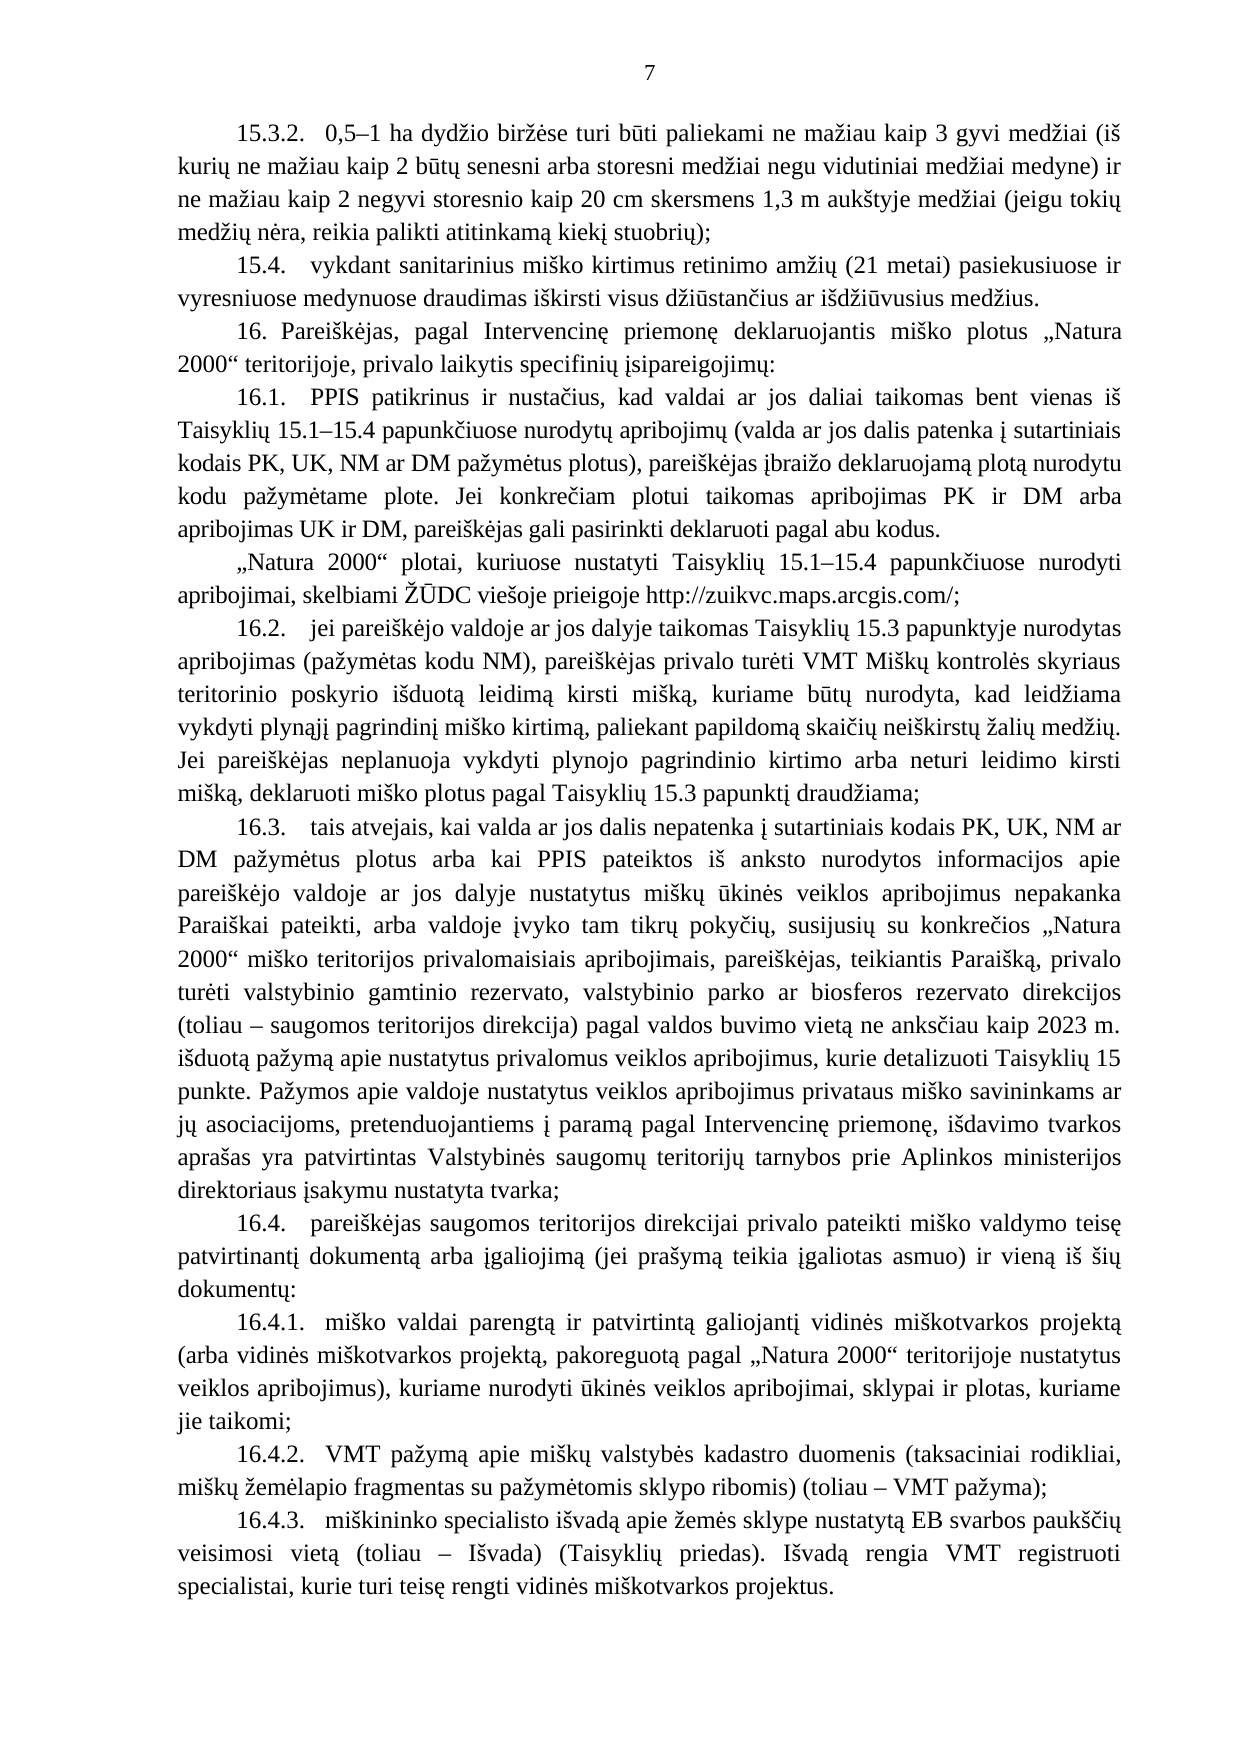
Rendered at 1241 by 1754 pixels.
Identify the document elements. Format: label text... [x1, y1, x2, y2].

list vykdant sanitarinius miško kirtimus retinimo amžių (21 metai) pasiekusiuose ir vyresniuose medynuose draudimas iškirsti visus džiūstančius ar išdžiūvusius medžius. [177, 250, 1122, 312]
list PPIS patikrinus ir nustačius, kad valdai ar jos daliai taikomas bent vienas iš Taisyklių 15.1–15.4 papunkčiuose nurodytų apribojimų (valda ar jos dalis patenka į sutartiniais kodais PK, UK, NM ar DM pažymėtus plotus), pareiškėjas įbraižo deklaruojamą plotą nurodytu kodu pažymėtame plote. Jei konkrečiam plotui taikomas apribojimas PK ir DM arba apribojimas UK ir DM, pareiškėjas gali pasirinkti deklaruoti pagal abu kodus. [177, 382, 1122, 543]
list miškininko specialisto išvadą apie žemės sklype nustatytą EB svarbos paukščių veisimosi vietą (toliau – Išvada) (Taisyklių priedas). Išvadą rengia VMT registruoti specialistai, kurie turi teisę rengti vidinės miškotvarkos projektus. [177, 1505, 1122, 1600]
list „Natura 2000“ plotai, kuriuose nustatyti Taisyklių 15.1–15.4 papunkčiuose nurodyti apribojimai, skelbiami ŽŪDC viešoje prieigoje http://zuikvc.maps.arcgis.com/; [177, 547, 1122, 609]
list Pareiškėjas, pagal Intervencinę priemonę deklaruojantis miško plotus „Natura 2000“ teritorijoje, privalo laikytis specifinių įsipareigojimų: [177, 316, 1122, 378]
list miško valdai parengtą ir patvirtintą galiojantį vidinės miškotvarkos projektą (arba vidinės miškotvarkos projektą, pakoreguotą pagal „Natura 2000“ teritorijoje nustatytus veiklos apribojimus), kuriame nurodyti ūkinės veiklos apribojimai, sklypai ir plotas, kuriame jie taikomi; [177, 1307, 1122, 1435]
list 0,5–1 ha dydžio biržėse turi būti paliekami ne mažiau kaip 3 gyvi medžiai (iš kurių ne mažiau kaip 2 būtų senesni arba storesni medžiai negu vidutiniai medžiai medyne) ir ne mažiau kaip 2 negyvi storesnio kaip 20 cm skersmens 1,3 m aukštyje medžiai (jeigu tokių medžių nėra, reikia palikti atitinkamą kiekį stuobrių); [177, 118, 1122, 246]
list tais atvejais, kai valda ar jos dalis nepatenka į sutartiniais kodais PK, UK, NM ar DM pažymėtus plotus arba kai PPIS pateiktos iš anksto nurodytos informacijos apie pareiškėjo valdoje ar jos dalyje nustatytus miškų ūkinės veiklos apribojimus nepakanka Paraiškai pateikti, arba valdoje įvyko tam tikrų pokyčių, susijusių su konkrečios „Natura 2000“ miško teritorijos privalomaisiais apribojimais, pareiškėjas, teikiantis Paraišką, privalo turėti valstybinio gamtinio rezervato, valstybinio parko ar biosferos rezervato direkcijos (toliau – saugomos teritorijos direkcija) pagal valdos buvimo vietą ne anksčiau kaip 2023 m. išduotą pažymą apie nustatytus privalomus veiklos apribojimus, kurie detalizuoti Taisyklių 15 punkte. Pažymos apie valdoje nustatytus veiklos apribojimus privataus miško savininkams ar jų asociacijoms, pretenduojantiems į paramą pagal Intervencinę priemonę, išdavimo tvarkos aprašas yra patvirtintas Valstybinės saugomų teritorijų tarnybos prie Aplinkos ministerijos direktoriaus įsakymu nustatyta tvarka; [177, 812, 1122, 1203]
list pareiškėjas saugomos teritorijos direkcijai privalo pateikti miško valdymo teisę patvirtinantį dokumentą arba įgaliojimą (jei prašymą teikia įgaliotas asmuo) ir vieną iš šių dokumentų: [177, 1208, 1122, 1303]
list VMT pažymą apie miškų valstybės kadastro duomenis (taksaciniai rodikliai, miškų žemėlapio fragmentas su pažymėtomis sklypo ribomis) (toliau – VMT pažyma); [177, 1439, 1122, 1501]
list jei pareiškėjo valdoje ar jos dalyje taikomas Taisyklių 15.3 papunktyje nurodytas apribojimas (pažymėtas kodu NM), pareiškėjas privalo turėti VMT Miškų kontrolės skyriaus teritorinio poskyrio išduotą leidimą kirsti mišką, kuriame būtų nurodyta, kad leidžiama vykdyti plynąjį pagrindinį miško kirtimą, paliekant papildomą skaičių neiškirstų žalių medžių. Jei pareiškėjas neplanuoja vykdyti plynojo pagrindinio kirtimo arba neturi leidimo kirsti mišką, deklaruoti miško plotus pagal Taisyklių 15.3 papunktį draudžiama; [177, 613, 1122, 807]
